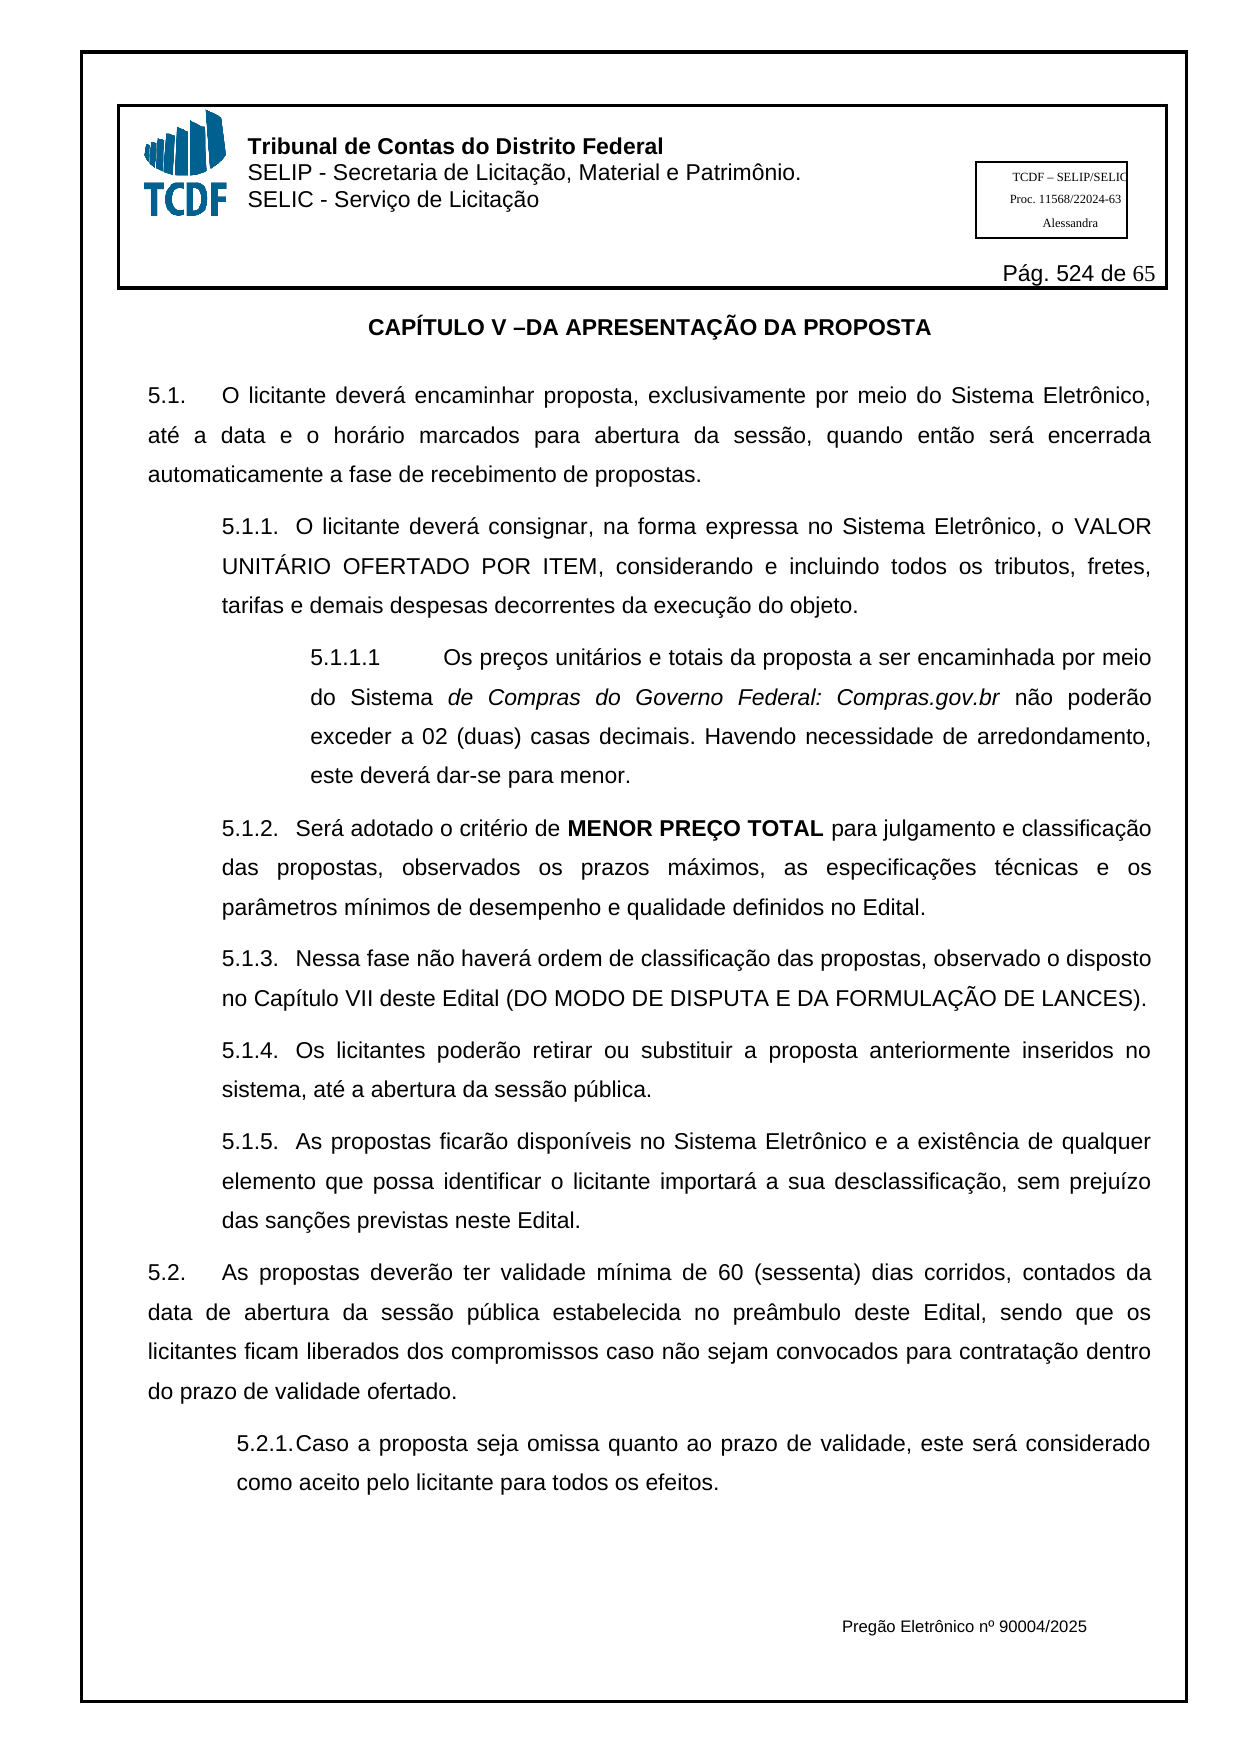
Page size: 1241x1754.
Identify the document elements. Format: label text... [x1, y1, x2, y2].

text CAPÍTULO v –DA APRESENTAÇÃO DA PROPOSTA [148, 313, 1152, 340]
text 5.1.3. Nessa fase não haverá ordem de classificação das propostas, observado o disposto no Capítulo VII deste Edital (DO MODO DE DISPUTA E DA FORMULAÇÃO DE LANCES). [222, 945, 1152, 1011]
text 5.1.4. Os licitantes poderão retirar ou substituir a proposta anteriormente inseridos no sistema, até a abertura da sessão pública. [222, 1037, 1152, 1103]
text 5.1.1.1 Os preços unitários e totais da proposta a ser encaminhada por meio do Sistema de Compras do Governo Federal: Compras.gov.br não poderão exceder a 02 (duas) casas decimais. Havendo necessidade de arredondamento, este deverá dar-se para menor. [310, 644, 1152, 789]
text 5.2. As propostas deverão ter validade mínima de 60 (sessenta) dias corridos, contados da data de abertura da sessão pública estabelecida no preâmbulo deste Edital, sendo que os licitantes ficam liberados dos compromissos caso não sejam convocados para contratação dentro do prazo de validade ofertado. [148, 1259, 1152, 1404]
picture [129, 107, 241, 218]
text 5.1.5. As propostas ficarão disponíveis no Sistema Eletrônico e a existência de qualquer elemento que possa identificar o licitante importará a sua desclassificação, sem prejuízo das sanções previstas neste Edital. [222, 1128, 1152, 1234]
text 5.2.1. Caso a proposta seja omissa quanto ao prazo de validade, este será considerado como aceito pelo licitante para todos os efeitos. [236, 1430, 1152, 1496]
text 5.1. O licitante deverá encaminhar proposta, exclusivamente por meio do Sistema Eletrônico, até a data e o horário marcados para abertura da sessão, quando então será encerrada automaticamente a fase de recebimento de propostas. [148, 382, 1152, 487]
text 5.1.2. Será adotado o critério de MENOR PREÇO TOTAL para julgamento e classificação das propostas, observados os prazos máximos, as especificações técnicas e os parâmetros mínimos de desempenho e qualidade definidos no Edital. [222, 814, 1152, 920]
text 5.1.1. O licitante deverá consignar, na forma expressa no Sistema Eletrônico, o VALOR UNITÁRIO OFERTADO POR ITEM, considerando e incluindo todos os tributos, fretes, tarifas e demais despesas decorrentes da execução do objeto. [222, 513, 1152, 618]
